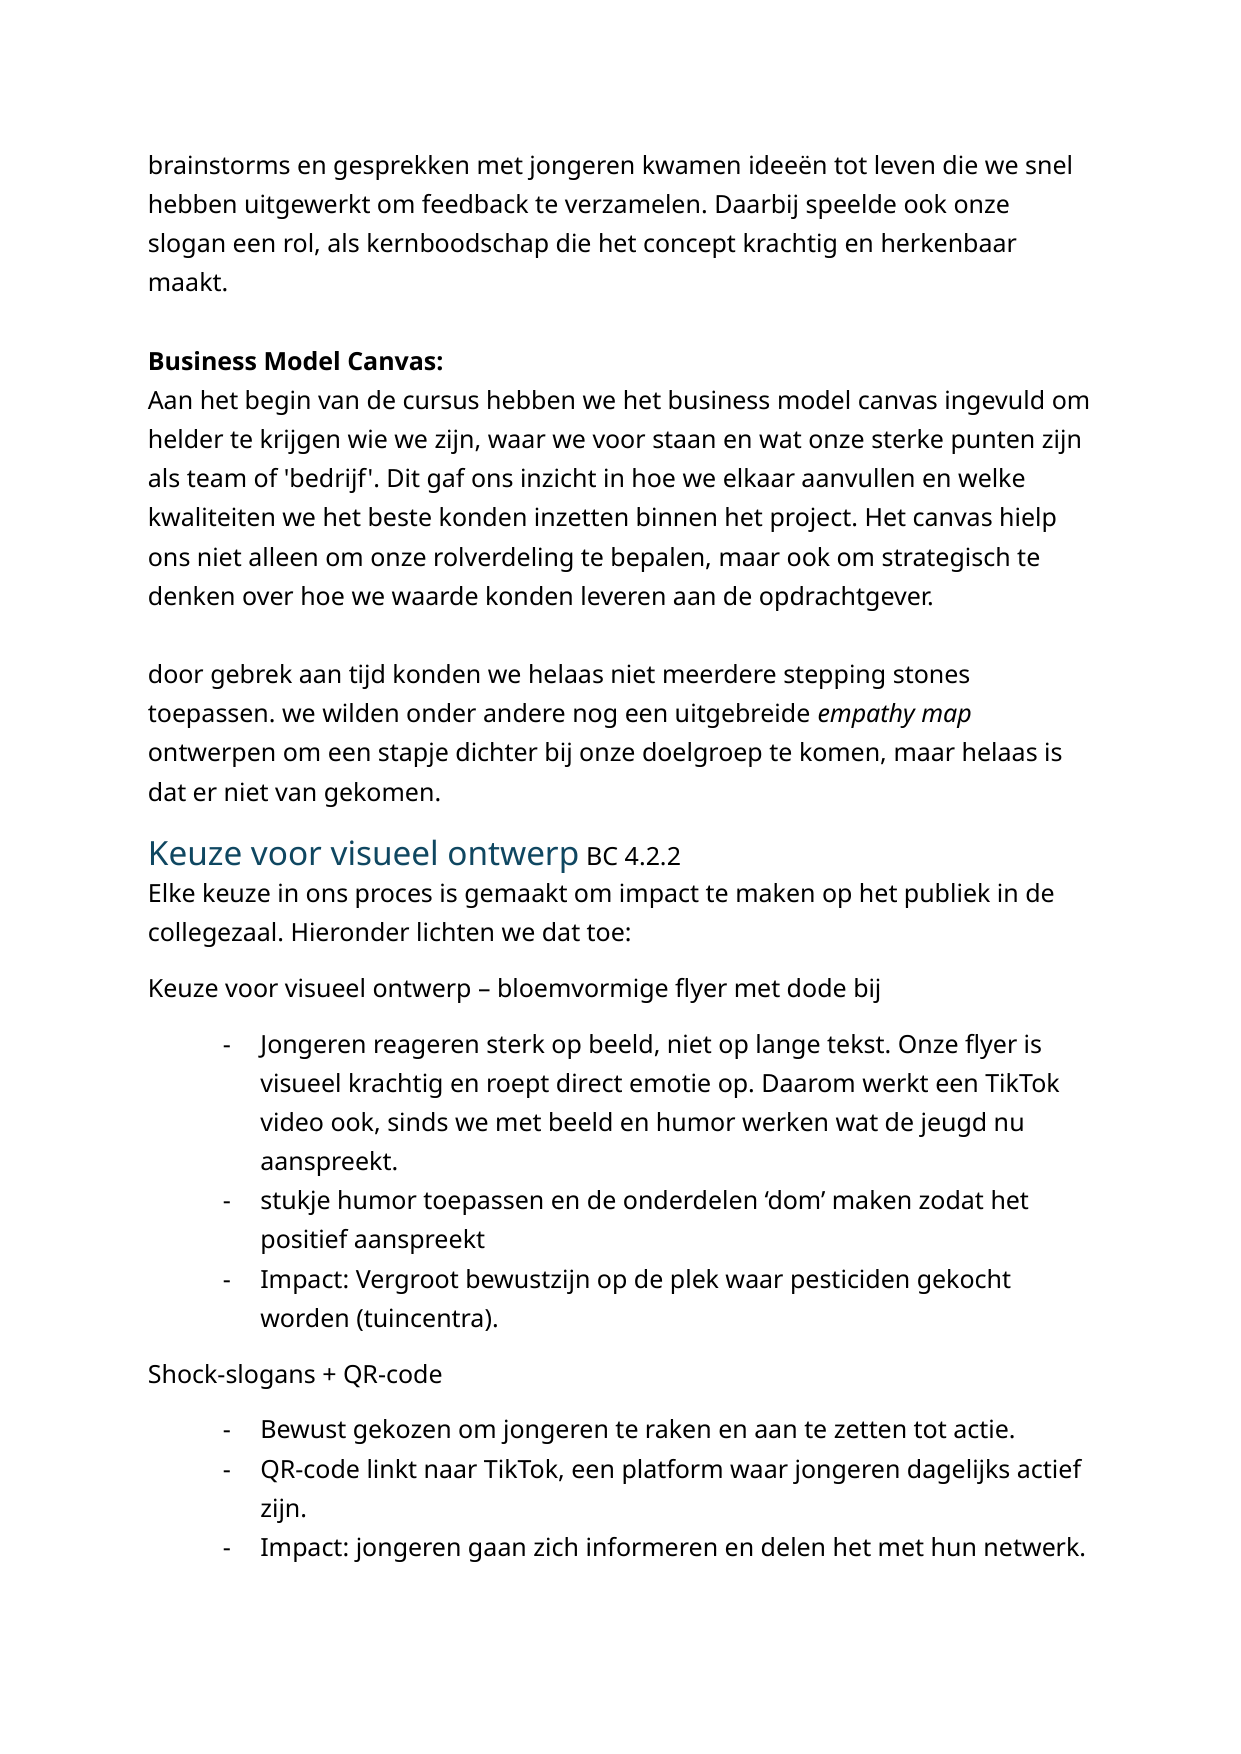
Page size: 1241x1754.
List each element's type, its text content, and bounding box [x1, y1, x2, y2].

list Impact: Vergroot bewustzijn op de plek waar pesticiden gekocht worden (tuincentra). [223, 1261, 1093, 1334]
text Elke keuze in ons proces is gemaakt om impact te maken op het publiek in de collegezaal. Hieronder lichten we dat toe: [148, 876, 1093, 949]
text Keuze voor visueel ontwerp BC 4.2.2 [148, 830, 1093, 876]
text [148, 148, 1093, 808]
text Shock-slogans + QR-code [148, 1356, 1093, 1390]
list Bewust gekozen om jongeren te raken en aan te zetten tot actie. [223, 1412, 1093, 1446]
list Impact: jongeren gaan zich informeren en delen het met hun netwerk. [223, 1530, 1093, 1564]
list QR-code linkt naar TikTok, een platform waar jongeren dagelijks actief zijn. [223, 1451, 1093, 1524]
list stukje humor toepassen en de onderdelen ‘dom’ maken zodat het positief aanspreekt [223, 1183, 1093, 1256]
text Keuze voor visueel ontwerp – bloemvormige flyer met dode bij [148, 971, 1093, 1004]
list Jongeren reageren sterk op beeld, niet op lange tekst. Onze flyer is visueel krachtig en roept direct emotie op. Daarom werkt een TikTok video ook, sinds we met beeld en humor werken wat de jeugd nu aanspreekt. [223, 1026, 1093, 1178]
